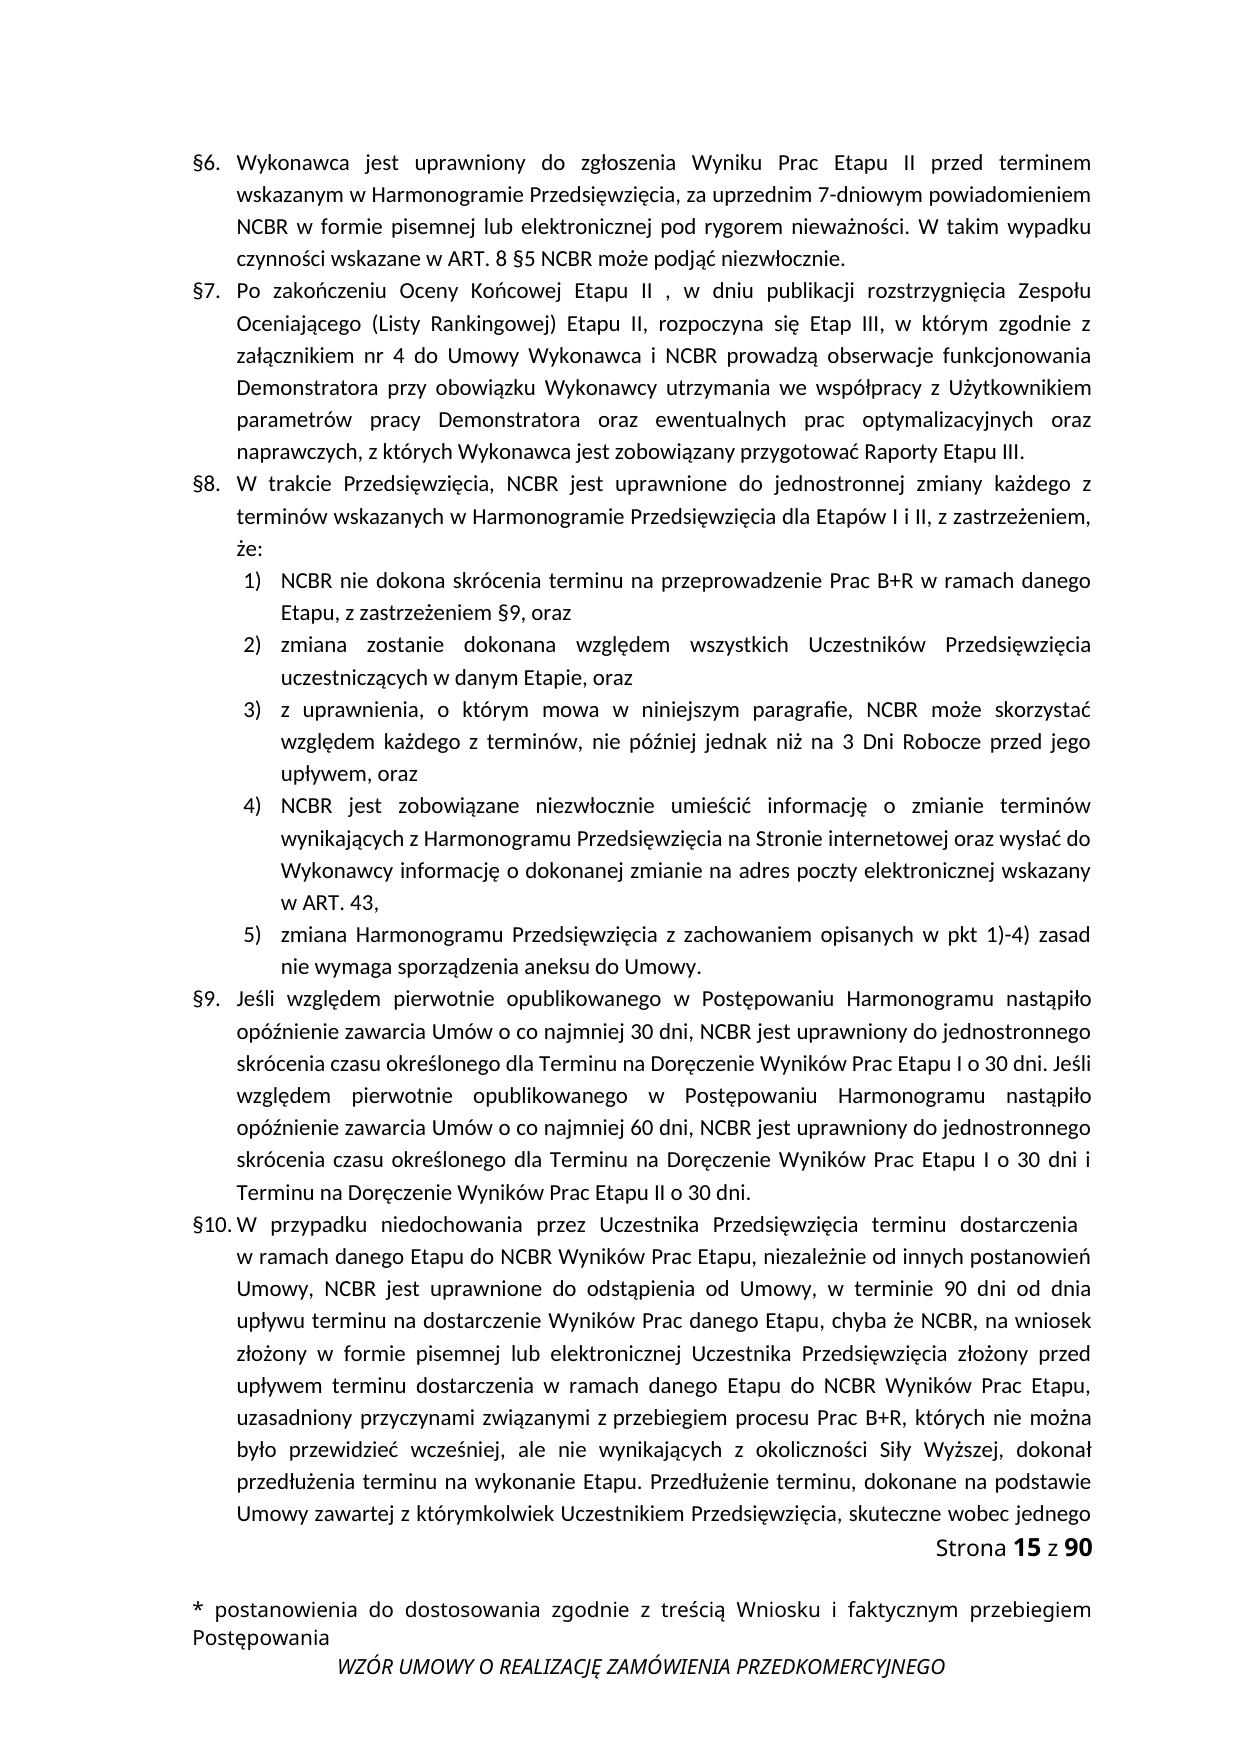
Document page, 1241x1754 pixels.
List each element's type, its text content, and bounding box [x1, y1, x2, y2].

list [192, 1210, 1093, 1528]
list W trakcie Przedsięwzięcia, NCBR jest uprawnione do jednostronnej zmiany każdego z terminów wskazanych w Harmonogramie Przedsięwzięcia dla Etapów I i II, z zastrzeżeniem, że: [192, 469, 1093, 562]
list Jeśli względem pierwotnie opublikowanego w Postępowaniu Harmonogramu nastąpiło opóźnienie zawarcia Umów o co najmniej 30 dni, NCBR jest uprawniony do jednostronnego skrócenia czasu określonego dla Terminu na Doręczenie Wyników Prac Etapu I o 30 dni. Jeśli względem pierwotnie opublikowanego w Postępowaniu Harmonogramu nastąpiło opóźnienie zawarcia Umów o co najmniej 60 dni, NCBR jest uprawniony do jednostronnego skrócenia czasu określonego dla Terminu na Doręczenie Wyników Prac Etapu I o 30 dni i Terminu na Doręczenie Wyników Prac Etapu II o 30 dni. [192, 984, 1093, 1206]
list NCBR jest zobowiązane niezwłocznie umieścić informację o zmianie terminów wynikających z Harmonogramu Przedsięwzięcia na Stronie internetowej oraz wysłać do Wykonawcy informację o dokonanej zmianie na adres poczty elektronicznej wskazany w ART. 43, [243, 791, 1093, 916]
list Po zakończeniu Oceny Końcowej Etapu II , w dniu publikacji rozstrzygnięcia Zespołu Oceniającego (Listy Rankingowej) Etapu II, rozpoczyna się Etap III, w którym zgodnie z załącznikiem nr 4 do Umowy Wykonawca i NCBR prowadzą obserwacje funkcjonowania Demonstratora przy obowiązku Wykonawcy utrzymania we współpracy z Użytkownikiem parametrów pracy Demonstratora oraz ewentualnych prac optymalizacyjnych oraz naprawczych, z których Wykonawca jest zobowiązany przygotować Raporty Etapu III. [192, 276, 1093, 465]
list zmiana zostanie dokonana względem wszystkich Uczestników Przedsięwzięcia uczestniczących w danym Etapie, oraz [243, 631, 1093, 691]
list NCBR nie dokona skrócenia terminu na przeprowadzenie Prac B+R w ramach danego Etapu, z zastrzeżeniem §9, oraz [243, 566, 1093, 626]
list z uprawnienia, o którym mowa w niniejszym paragrafie, NCBR może skorzystać względem każdego z terminów, nie później jednak niż na 3 Dni Robocze przed jego upływem, oraz [243, 695, 1093, 787]
list Wykonawca jest uprawniony do zgłoszenia Wyniku Prac Etapu II przed terminem wskazanym w Harmonogramie Przedsięwzięcia, za uprzednim 7-dniowym powiadomieniem NCBR w formie pisemnej lub elektronicznej pod rygorem nieważności. W takim wypadku czynności wskazane w ART. 8 §5 NCBR może podjąć niezwłocznie. [192, 148, 1093, 272]
list zmiana Harmonogramu Przedsięwzięcia z zachowaniem opisanych w pkt 1)-4) zasad nie wymaga sporządzenia aneksu do Umowy. [243, 920, 1093, 980]
